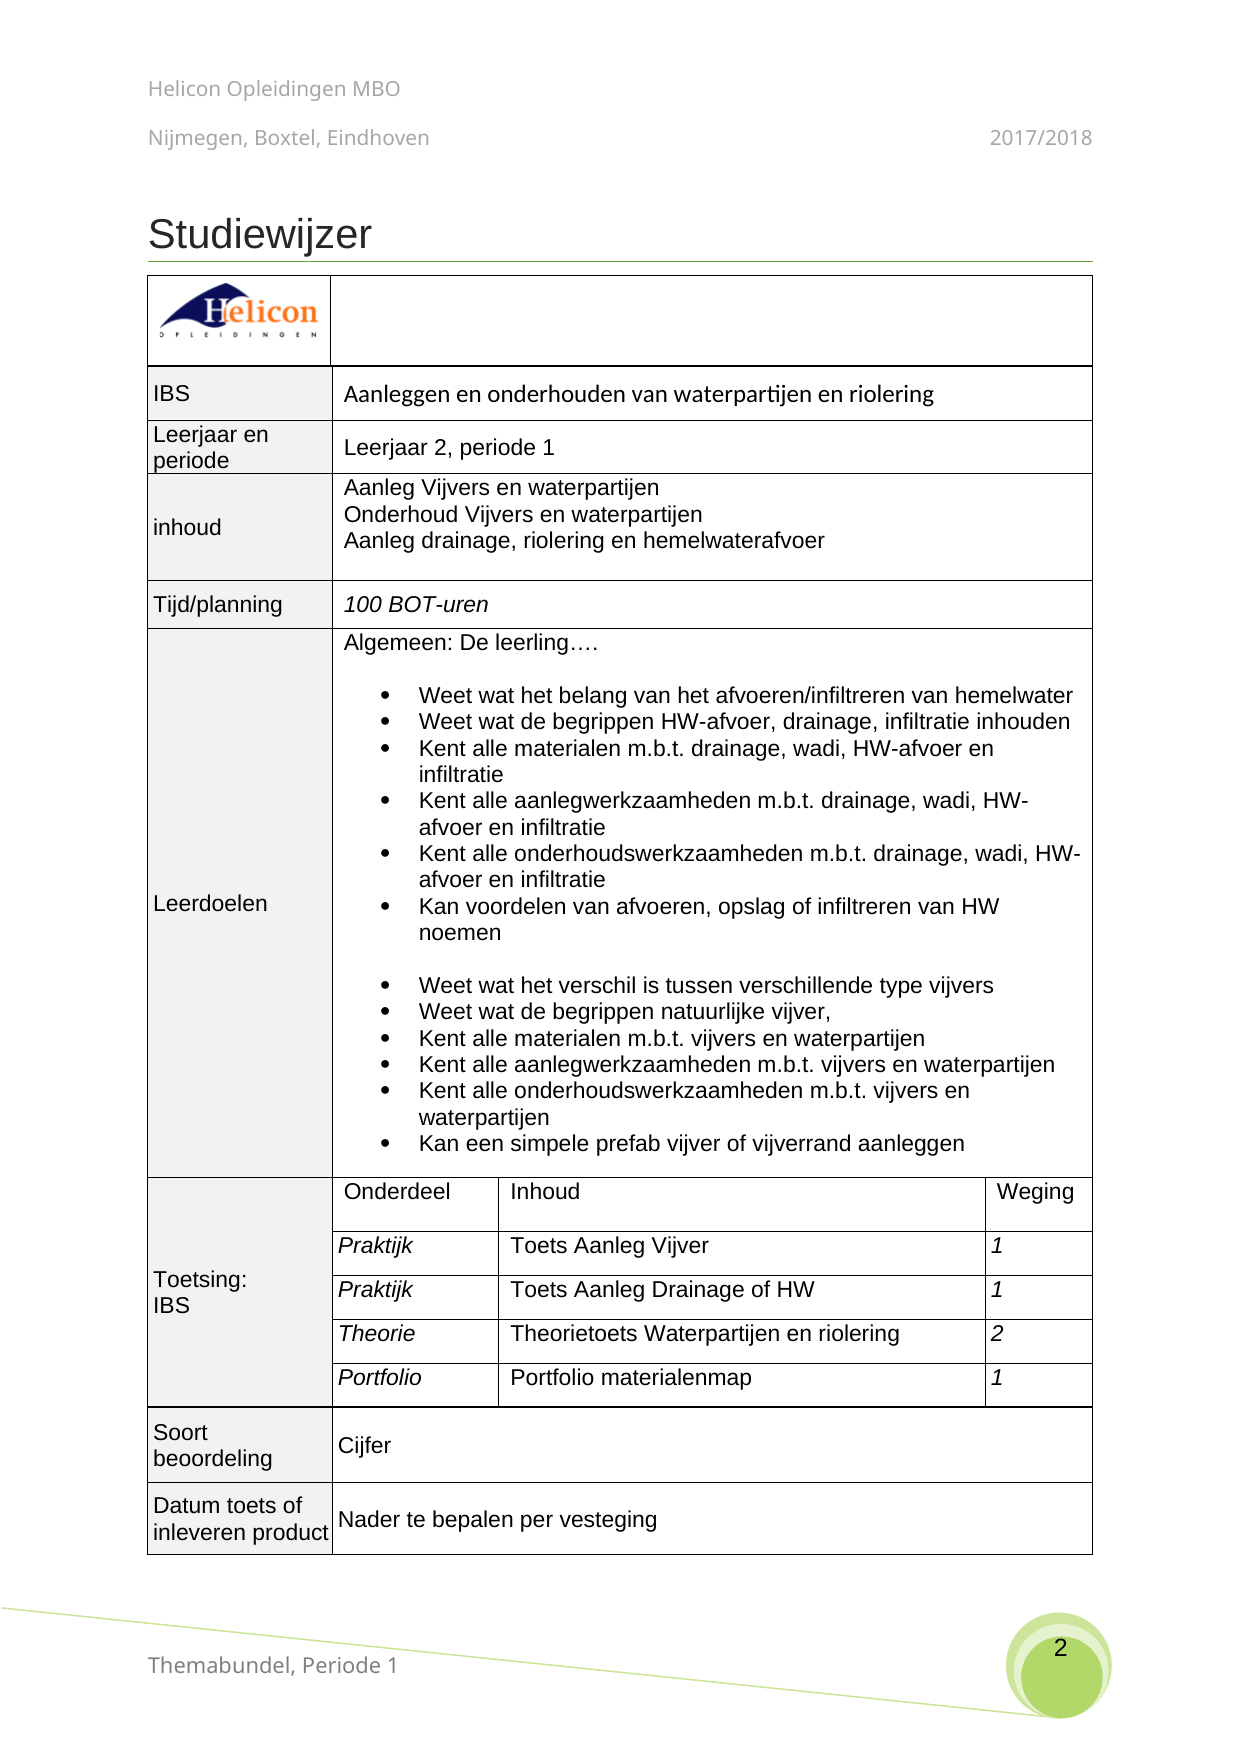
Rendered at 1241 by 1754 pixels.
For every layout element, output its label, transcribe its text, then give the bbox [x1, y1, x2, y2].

table_cell Toets Aanleg Vijver [499, 1232, 985, 1275]
table_cell Theorietoets Waterpartijen en riolering [499, 1320, 985, 1362]
table_cell Onderdeel [333, 1178, 498, 1231]
table_cell Leerdoelen [148, 629, 332, 1177]
table_cell Nader te bepalen per vesteging [333, 1483, 1092, 1554]
table_cell 1 [986, 1232, 1092, 1275]
table_cell Toets Aanleg Drainage of HW [499, 1276, 985, 1319]
table_cell Toetsing: IBS [148, 1178, 332, 1406]
table_cell Inhoud [499, 1178, 985, 1231]
table_cell Algemeen: De leerling…. Weet wat het belang van het afvoeren/infiltreren van hemelwater Weet wat de begrippen HW-afvoer, drainage, infiltratie inhouden Kent alle materialen m.b.t. drainage, wadi, HW-afvoer en infiltratie Kent alle aanlegwerkzaamheden m.b.t. drainage, wadi, HW-afvoer en infiltratie Kent alle onderhoudswerkzaamheden m.b.t. drainage, wadi, HW-afvoer en infiltratie Kan voordelen van afvoeren, opslag of infiltreren van HW noemen Weet wat het verschil is tussen verschillende type vijvers Weet wat de begrippen natuurlijke vijver, Kent alle materialen m.b.t. vijvers en waterpartijen Kent alle aanlegwerkzaamheden m.b.t. vijvers en waterpartijen Kent alle onderhoudswerkzaamheden m.b.t. vijvers en waterpartijen Kan een simpele prefab vijver of vijverrand aanleggen [333, 629, 1092, 1177]
table_cell 2 [986, 1320, 1092, 1362]
table_cell Theorie [333, 1320, 498, 1362]
table_header IBS [148, 367, 332, 419]
table_cell Weging [986, 1178, 1092, 1231]
table_cell Portfolio materialenmap [499, 1364, 985, 1406]
table_cell Leerjaar en periode [148, 421, 332, 473]
table_cell Leerjaar 2, periode 1 [333, 421, 1092, 473]
table_header [148, 276, 330, 365]
table_cell 100 BOT-uren [333, 581, 1092, 628]
table_cell Aanleg Vijvers en waterpartijen Onderhoud Vijvers en waterpartijen Aanleg drainage, riolering en hemelwaterafvoer [333, 474, 1092, 580]
table_cell Praktijk [333, 1232, 498, 1275]
table_cell Soort beoordeling [148, 1408, 332, 1482]
table_cell 1 [986, 1364, 1092, 1406]
table_header [331, 276, 1092, 365]
table_cell Datum toets of inleveren product [148, 1483, 332, 1554]
table_cell inhoud [148, 474, 332, 580]
subtitle Studiewijzer [148, 209, 1093, 261]
table_cell Cijfer [333, 1408, 1092, 1482]
table_cell Portfolio [333, 1364, 498, 1406]
picture [159, 283, 319, 338]
table_cell 1 [986, 1276, 1092, 1319]
table_header Aanleggen en onderhouden van waterpartijen en riolering [333, 367, 1092, 419]
table_cell Praktijk [333, 1276, 498, 1319]
table_cell Tijd/planning [148, 581, 332, 628]
